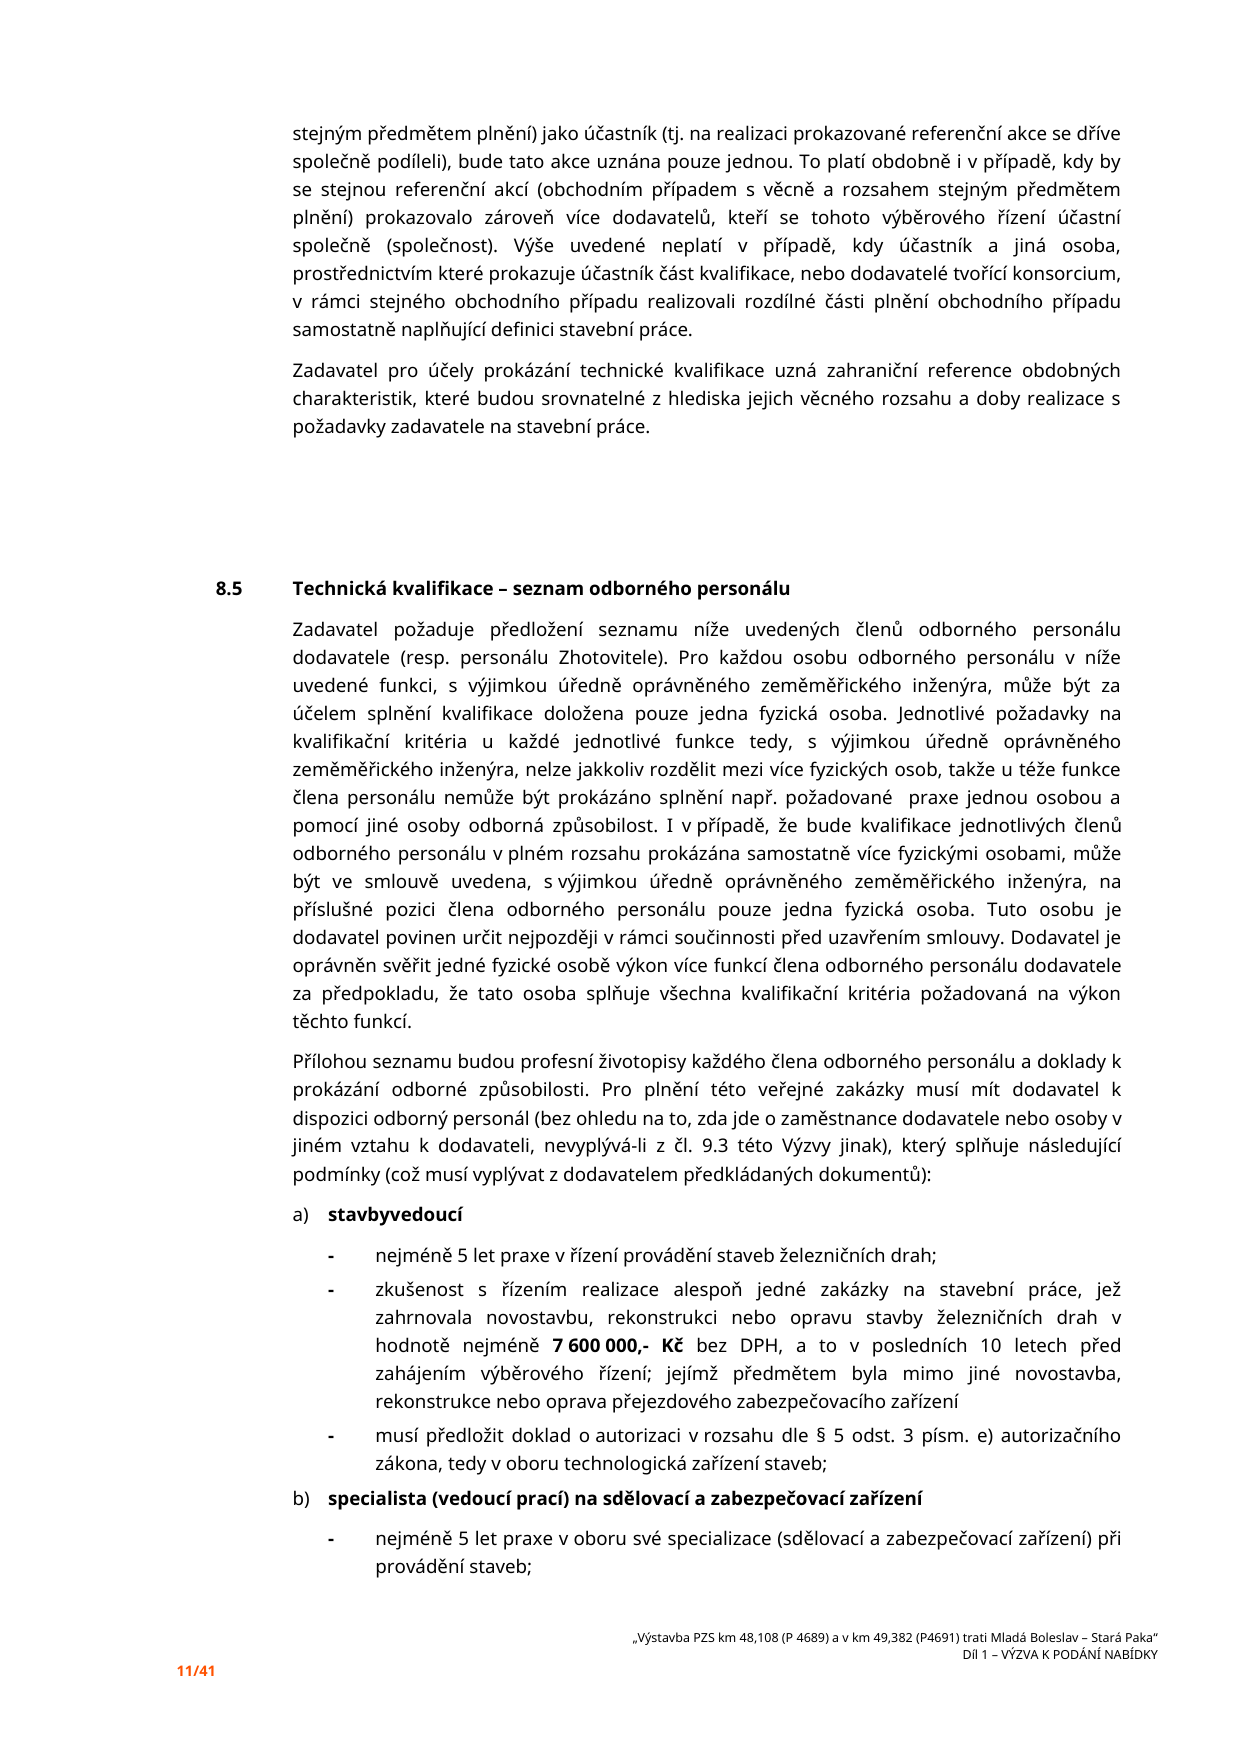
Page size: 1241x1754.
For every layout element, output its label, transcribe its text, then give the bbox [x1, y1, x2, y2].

text nejméně 5 let praxe v řízení provádění staveb železničních drah; [328, 1242, 1122, 1267]
text Zadavatel požaduje předložení seznamu níže uvedených členů odborného personálu dodavatele (resp. personálu Zhotovitele). Pro každou osobu odborného personálu v níže uvedené funkci, s výjimkou úředně oprávněného zeměměřického inženýra, může být za účelem splnění kvalifikace doložena pouze jedna fyzická osoba. Jednotlivé požadavky na kvalifikační kritéria u každé jednotlivé funkce tedy, s výjimkou úředně oprávněného zeměměřického inženýra, nelze jakkoliv rozdělit mezi více fyzických osob, takže u téže funkce člena personálu nemůže být prokázáno splnění např. požadované praxe jednou osobou a pomocí jiné osoby odborná způsobilost. I v případě, že bude kvalifikace jednotlivých členů odborného personálu v plném rozsahu prokázána samostatně více fyzickými osobami, může být ve smlouvě uvedena, s výjimkou úředně oprávněného zeměměřického inženýra, na příslušné pozici člena odborného personálu pouze jedna fyzická osoba. Tuto osobu je dodavatel povinen určit nejpozději v rámci součinnosti před uzavřením smlouvy. Dodavatel je oprávněn svěřit jedné fyzické osobě výkon více funkcí člena odborného personálu dodavatele za předpokladu, že tato osoba splňuje všechna kvalifikační kritéria požadovaná na výkon těchto funkcí. [292, 616, 1122, 1034]
text zkušenost s řízením realizace alespoň jedné zakázky na stavební práce, jež zahrnovala novostavbu, rekonstrukci nebo opravu stavby železničních drah v hodnotě nejméně 7 600 000,- Kč bez DPH, a to v posledních 10 letech před zahájením výběrového řízení; jejímž předmětem byla mimo jiné novostavba, rekonstrukce nebo oprava přejezdového zabezpečovacího zařízení [328, 1276, 1122, 1414]
text specialista (vedoucí prací) na sdělovací a zabezpečovací zařízení [292, 1485, 1122, 1510]
list stavbyvedoucí [292, 1201, 1122, 1227]
text Technická kvalifikace – seznam odborného personálu [216, 575, 1122, 601]
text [292, 121, 1122, 342]
text Zadavatel pro účely prokázání technické kvalifikace uzná zahraniční reference obdobných charakteristik, které budou srovnatelné z hlediska jejich věcného rozsahu a doby realizace s požadavky zadavatele na stavební práce. [292, 357, 1122, 439]
text Přílohou seznamu budou profesní životopisy každého člena odborného personálu a doklady k prokázání odborné způsobilosti. Pro plnění této veřejné zakázky musí mít dodavatel k dispozici odborný personál (bez ohledu na to, zda jde o zaměstnance dodavatele nebo osoby v jiném vztahu k dodavateli, nevyplývá-li z čl. 9.3 této Výzvy jinak), který splňuje následující podmínky (což musí vyplývat z dodavatelem předkládaných dokumentů): [292, 1049, 1122, 1186]
text nejméně 5 let praxe v oboru své specializace (sdělovací a zabezpečovací zařízení) při provádění staveb; [328, 1525, 1122, 1579]
text musí předložit doklad o autorizaci v rozsahu dle § 5 odst. 3 písm. e) autorizačního zákona, tedy v oboru technologická zařízení staveb; [328, 1422, 1122, 1476]
